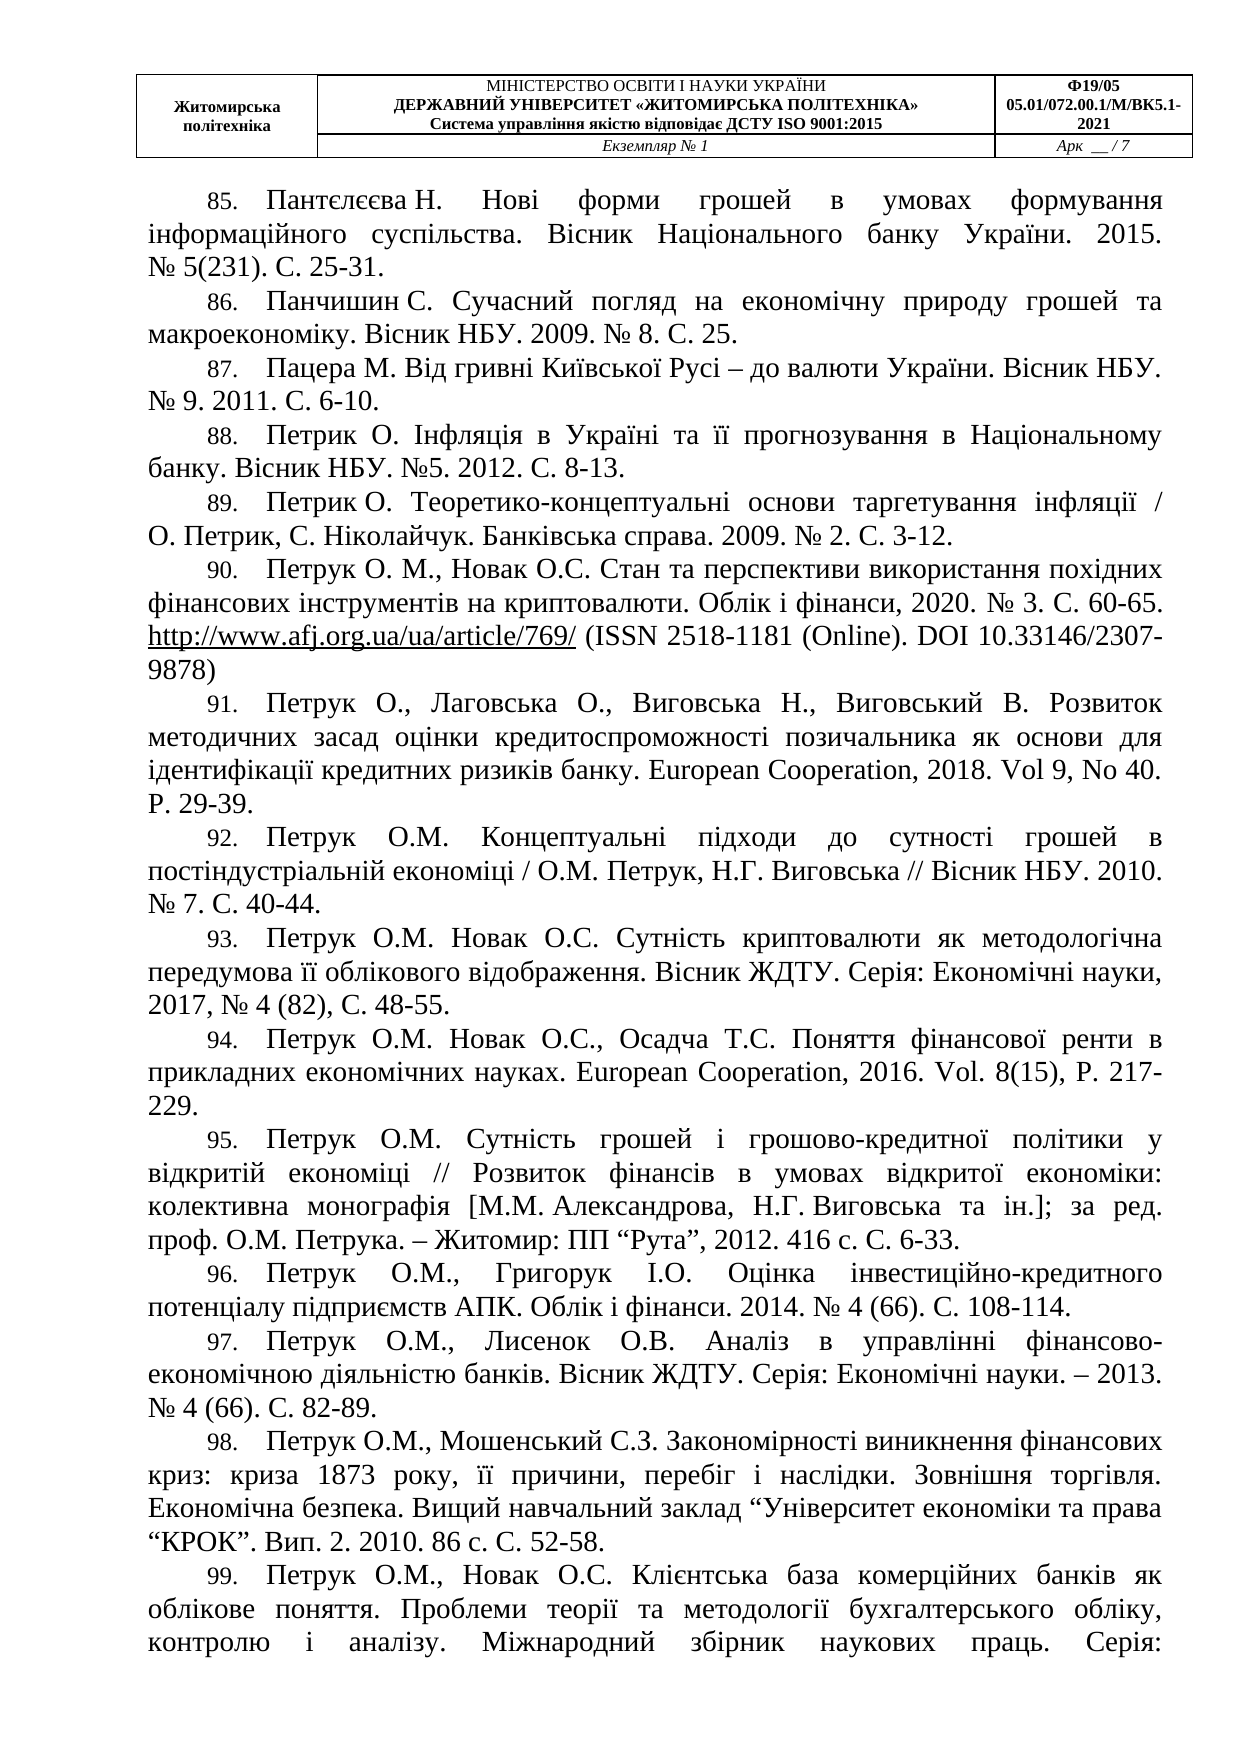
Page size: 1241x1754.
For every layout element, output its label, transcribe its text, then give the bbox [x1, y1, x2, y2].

list Петрик О. Інфляція в Україні та її прогнозування в Національному банку. Вісник НБУ. №5. 2012. С. 8-13. [148, 417, 1163, 484]
list Петрук О.М., Мошенський С.З. Закономірності виникнення фінансових криз: криза 1873 року, її причини, перебіг і наслідки. Зовнішня торгівля. Економічна безпека. Вищий навчальний заклад “Університет економіки та права “КРОК”. Вип. 2. 2010. 86 с. С. 52-58. [148, 1423, 1163, 1557]
list Петрук О., Лаговська О., Виговська Н., Виговський В. Розвиток методичних засад оцінки кредитоспроможності позичальника як основи для ідентифікації кредитних ризиків банку. European Cooperation, 2018. Vol 9, No 40. Р. 29-39. [148, 685, 1163, 819]
list Петрук О.М. Концептуальні підходи до сутності грошей в постіндустріальній економіці / О.М. Петрук, Н.Г. Виговська // Вісник НБУ. 2010. № 7. С. 40-44. [148, 819, 1163, 920]
list Панчишин С. Сучасний погляд на економічну природу грошей та макроекономіку. Вісник НБУ. 2009. № 8. С. 25. [148, 283, 1163, 350]
list Петрик О. Теоретико-концептуальні основи таргетування інфляції / О. Петрик, С. Ніколайчук. Банківська справа. 2009. № 2. С. 3-12. [148, 484, 1163, 551]
list Петрук О.М., Григорук І.О. Оцінка інвестиційно-кредитного потенціалу підприємств АПК. Облік і фінанси. 2014. № 4 (66). С. 108-114. [148, 1256, 1163, 1323]
list Петрук О.М. Новак О.С. Сутність криптовалюти як методологічна передумова її облікового відображення. Вісник ЖДТУ. Серія: Економічні науки, 2017, № 4 (82), С. 48-55. [148, 920, 1163, 1021]
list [148, 1557, 1163, 1658]
list Пацера М. Від гривні Київської Русі – до валюти України. Вісник НБУ. № 9. 2011. С. 6-10. [148, 350, 1163, 417]
list Петрук О.М. Сутність грошей і грошово-кредитної політики у відкритій економіці // Розвиток фінансів в умовах відкритої економіки: колективна монографія [М.М. Александрова, Н.Г. Виговська та ін.]; за ред. проф. О.М. Петрука. – Житомир: ПП “Рута”, 2012. 416 с. С. 6-33. [148, 1121, 1163, 1256]
list Петрук О. М., Новак О.С. Стан та перспективи використання похідних фінансових інструментів на криптовалюти. Облік і фінанси, 2020. № 3. С. 60-65. http://www.afj.org.ua/ua/article/769/ (ISSN 2518-1181 (Online). DOI 10.33146/2307-9878) [148, 551, 1163, 685]
list Пантєлєєва Н. Нові форми грошей в умовах формування інформаційного суспільства. Вісник Національного банку України. 2015. № 5(231). С. 25-31. [148, 182, 1163, 283]
list Петрук О.М., Лисенок О.В. Аналіз в управлінні фінансово-економічною діяльністю банків. Вісник ЖДТУ. Серія: Економічні науки. – 2013. № 4 (66). С. 82-89. [148, 1323, 1163, 1423]
list Петрук О.М. Новак О.С., Осадча Т.С. Поняття фінансової ренти в прикладних економічних науках. European Cooperation, 2016. Vol. 8(15), Р. 217-229. [148, 1021, 1163, 1121]
